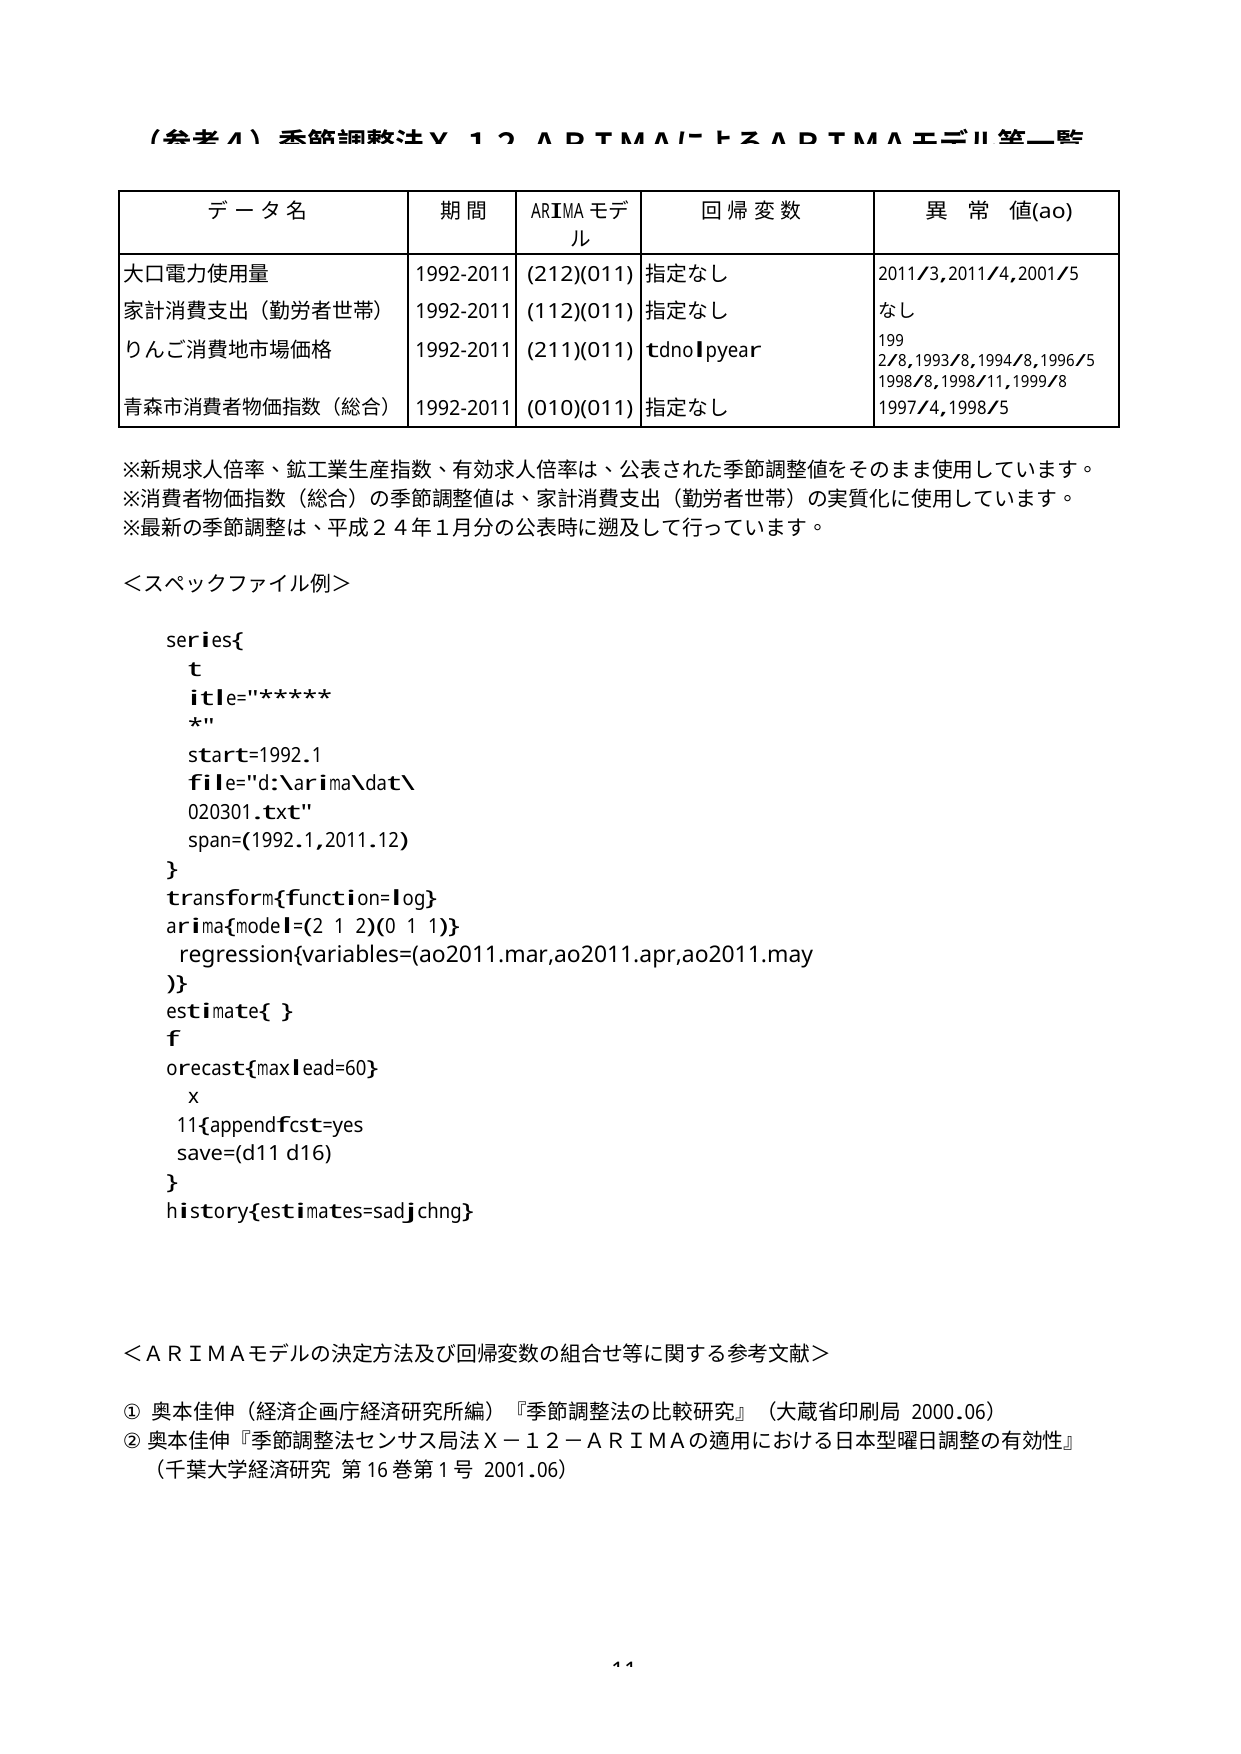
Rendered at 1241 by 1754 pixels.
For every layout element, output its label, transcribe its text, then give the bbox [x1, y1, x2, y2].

subtitle regression{variables=(ao2011.mar,ao2011.apr,ao2011.may [179, 939, 1159, 968]
table_cell (212)(011) [517, 255, 640, 291]
text estimate{ } forecast{maxlead=60} [166, 996, 378, 1081]
text } [166, 854, 1159, 882]
text file="d:\arima\dat\020301.txt" span=(1992.1,2011.12) [188, 768, 505, 854]
table_header 異 常 値(ao) [875, 192, 1118, 253]
table_cell なし [875, 291, 1118, 327]
table_cell 1992-2011 [409, 291, 515, 327]
table_cell 1992-2011 [409, 327, 515, 392]
text )} [166, 968, 1159, 996]
text } [166, 1167, 1159, 1195]
table_cell 大口電力使用量 [120, 255, 407, 291]
table_cell 1997/4,1998/5 [875, 392, 1118, 426]
text ② 奥本佳伸『季節調整法センサス局法Ｘ－１２－ＡＲＩＭＡの適用における日本型曜日調整の有効性』 [123, 1426, 1159, 1454]
table_cell 指定なし [642, 291, 873, 327]
table_cell tdnolpyear [642, 327, 873, 392]
table_header デ ー タ 名 [120, 192, 407, 253]
text title="******" start=1992.1 [188, 654, 337, 768]
table_header ARIMAモデル [517, 192, 640, 253]
table_cell (112)(011) [517, 291, 640, 327]
table_cell 2011/3,2011/4,2001/5 [875, 255, 1118, 291]
text ※消費者物価指数（総合）の季節調整値は、家計消費支出（勤労者世帯）の実質化に使用しています。 [123, 484, 1159, 512]
table_cell (010)(011) [517, 392, 640, 426]
text x11{appendfcst=yes save=(d11 d16) [177, 1082, 378, 1167]
table_header 期 間 [409, 192, 515, 253]
table_cell 指定なし [642, 392, 873, 426]
table_cell 1992/8,1993/8,1994/8,1996/5 1998/8,1998/11,1999/8 [875, 327, 1118, 392]
table_cell 指定なし [642, 255, 873, 291]
text history{estimates=sadjchng} [166, 1196, 1159, 1224]
text ※最新の季節調整は、平成２４年１月分の公表時に遡及して行っています。 [123, 513, 1159, 541]
table_cell 青森市消費者物価指数（総合） [120, 392, 407, 426]
table_header 回 帰 変 数 [642, 192, 873, 253]
text （千葉大学経済研究 第16巻第1号 2001.06） [144, 1455, 1159, 1483]
text ① 奥本佳伸（経済企画庁経済研究所編）『季節調整法の比較研究』（大蔵省印刷局 2000.06） [123, 1397, 1159, 1426]
table_cell 1992-2011 [409, 255, 515, 291]
table_cell 家計消費支出（勤労者世帯） [120, 291, 407, 327]
table_cell りんご消費地市場価格 [120, 327, 407, 392]
text ＜スペックファイル例＞ series{ [123, 542, 354, 654]
text ※新規求人倍率、鉱工業生産指数、有効求人倍率は、公表された季節調整値をそのまま使用しています。 [123, 455, 1159, 484]
text transform{function=log} arima{model=(2 1 2)(0 1 1)} [166, 883, 505, 939]
table_cell 1992-2011 [409, 392, 515, 426]
table_cell (211)(011) [517, 327, 640, 392]
text ＜ＡＲＩＭＡモデルの決定方法及び回帰変数の組合せ等に関する参考文献＞ [123, 1339, 1159, 1368]
